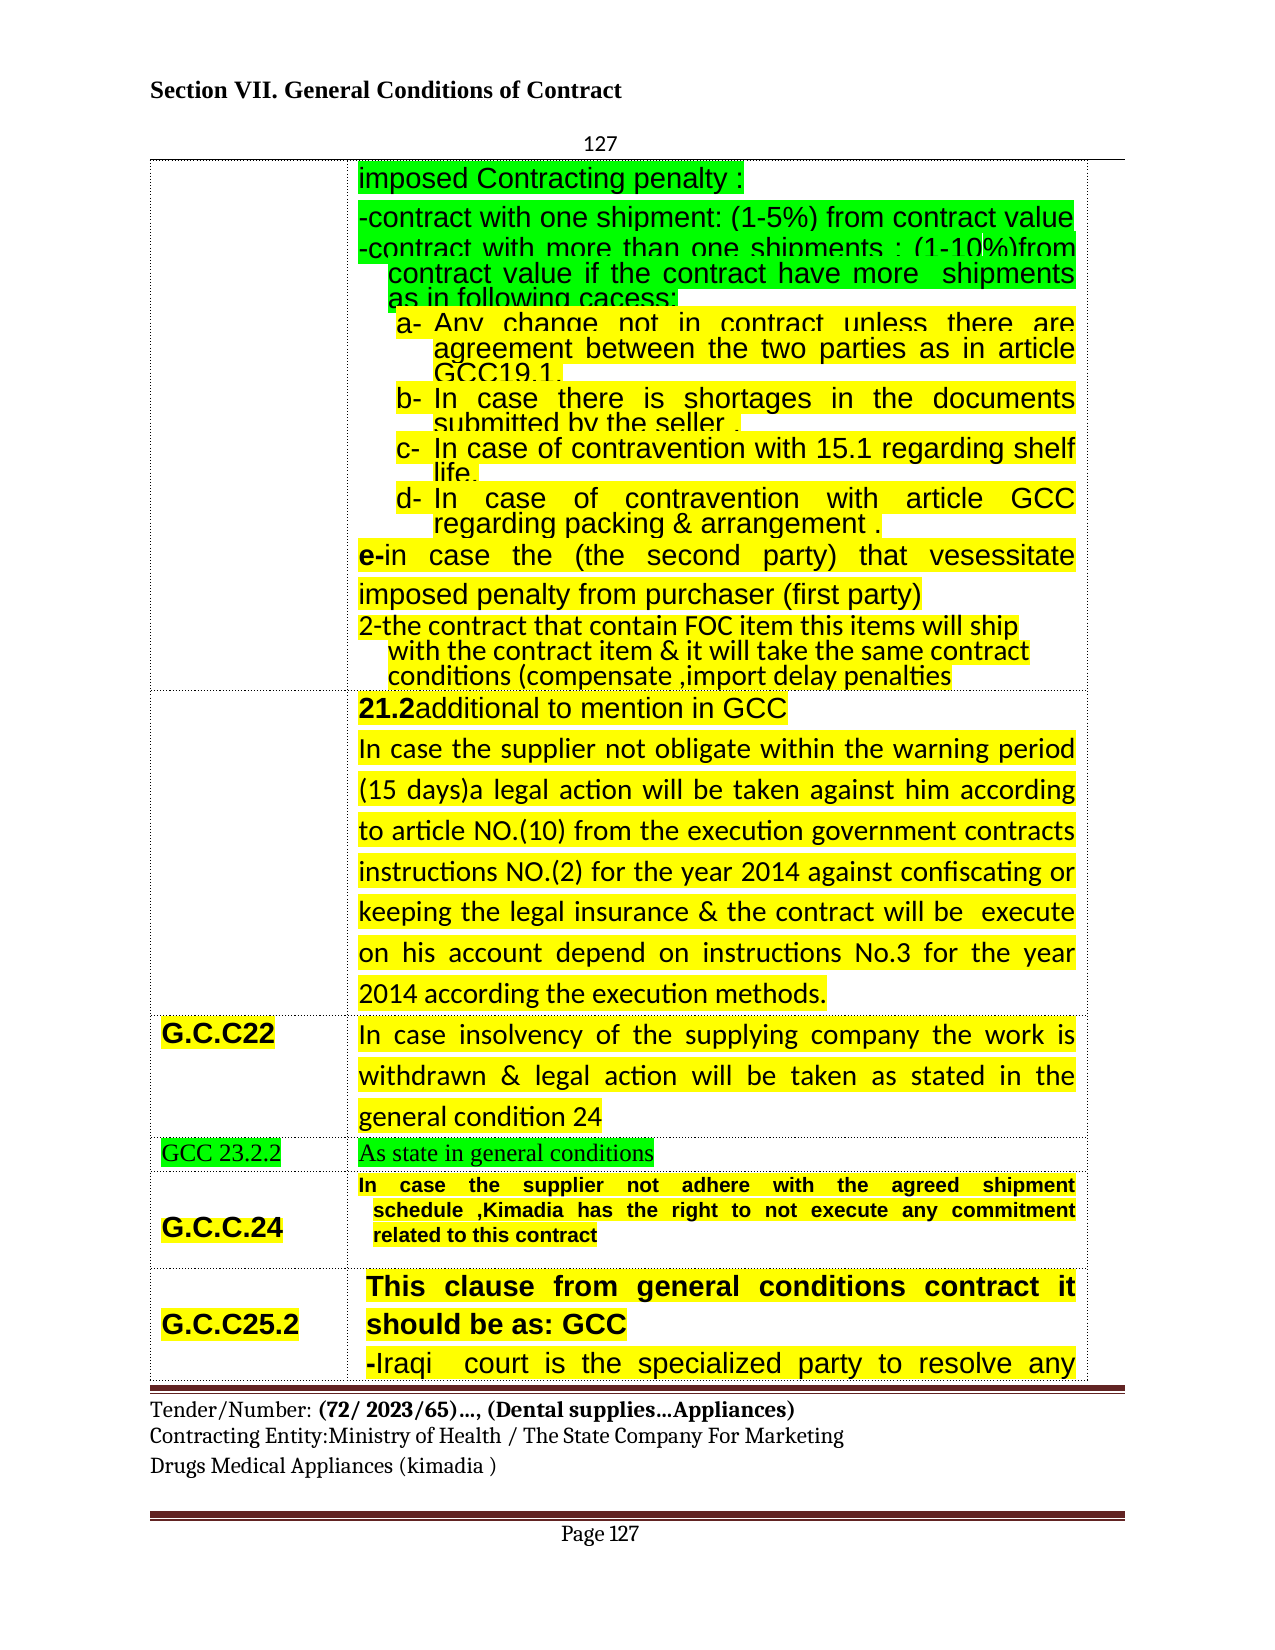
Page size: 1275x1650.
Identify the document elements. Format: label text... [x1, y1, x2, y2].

table_cell G.C.C22 [150, 1015, 347, 1137]
table_cell As state in general conditions [347, 1137, 1088, 1171]
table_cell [347, 1268, 1088, 1379]
table_cell In case insolvency of the supplying company the work is withdrawn & legal action will be taken as stated in the general condition 24 [347, 1015, 1088, 1137]
table_cell G.C.C.24 [150, 1171, 347, 1268]
table_cell 21.2additional to mention in GCC In case the supplier not obligate within the warning period (15 days)a legal action will be taken against him according to article NO.(10) from the execution government contracts instructions NO.(2) for the year 2014 against confiscating or keeping the legal insurance & the contract will be execute on his account depend on instructions No.3 for the year 2014 according the execution methods. [347, 690, 1088, 1015]
table_cell G.C.C.21 [150, 160, 347, 690]
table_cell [150, 1268, 347, 1379]
table_cell GCC 23.2.2 [150, 1137, 347, 1171]
table_cell [150, 690, 347, 1015]
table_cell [347, 160, 1088, 690]
table_cell In case the supplier not adhere with the agreed shipment schedule ,Kimadia has the right to not execute any commitment related to this contract [347, 1171, 1088, 1268]
